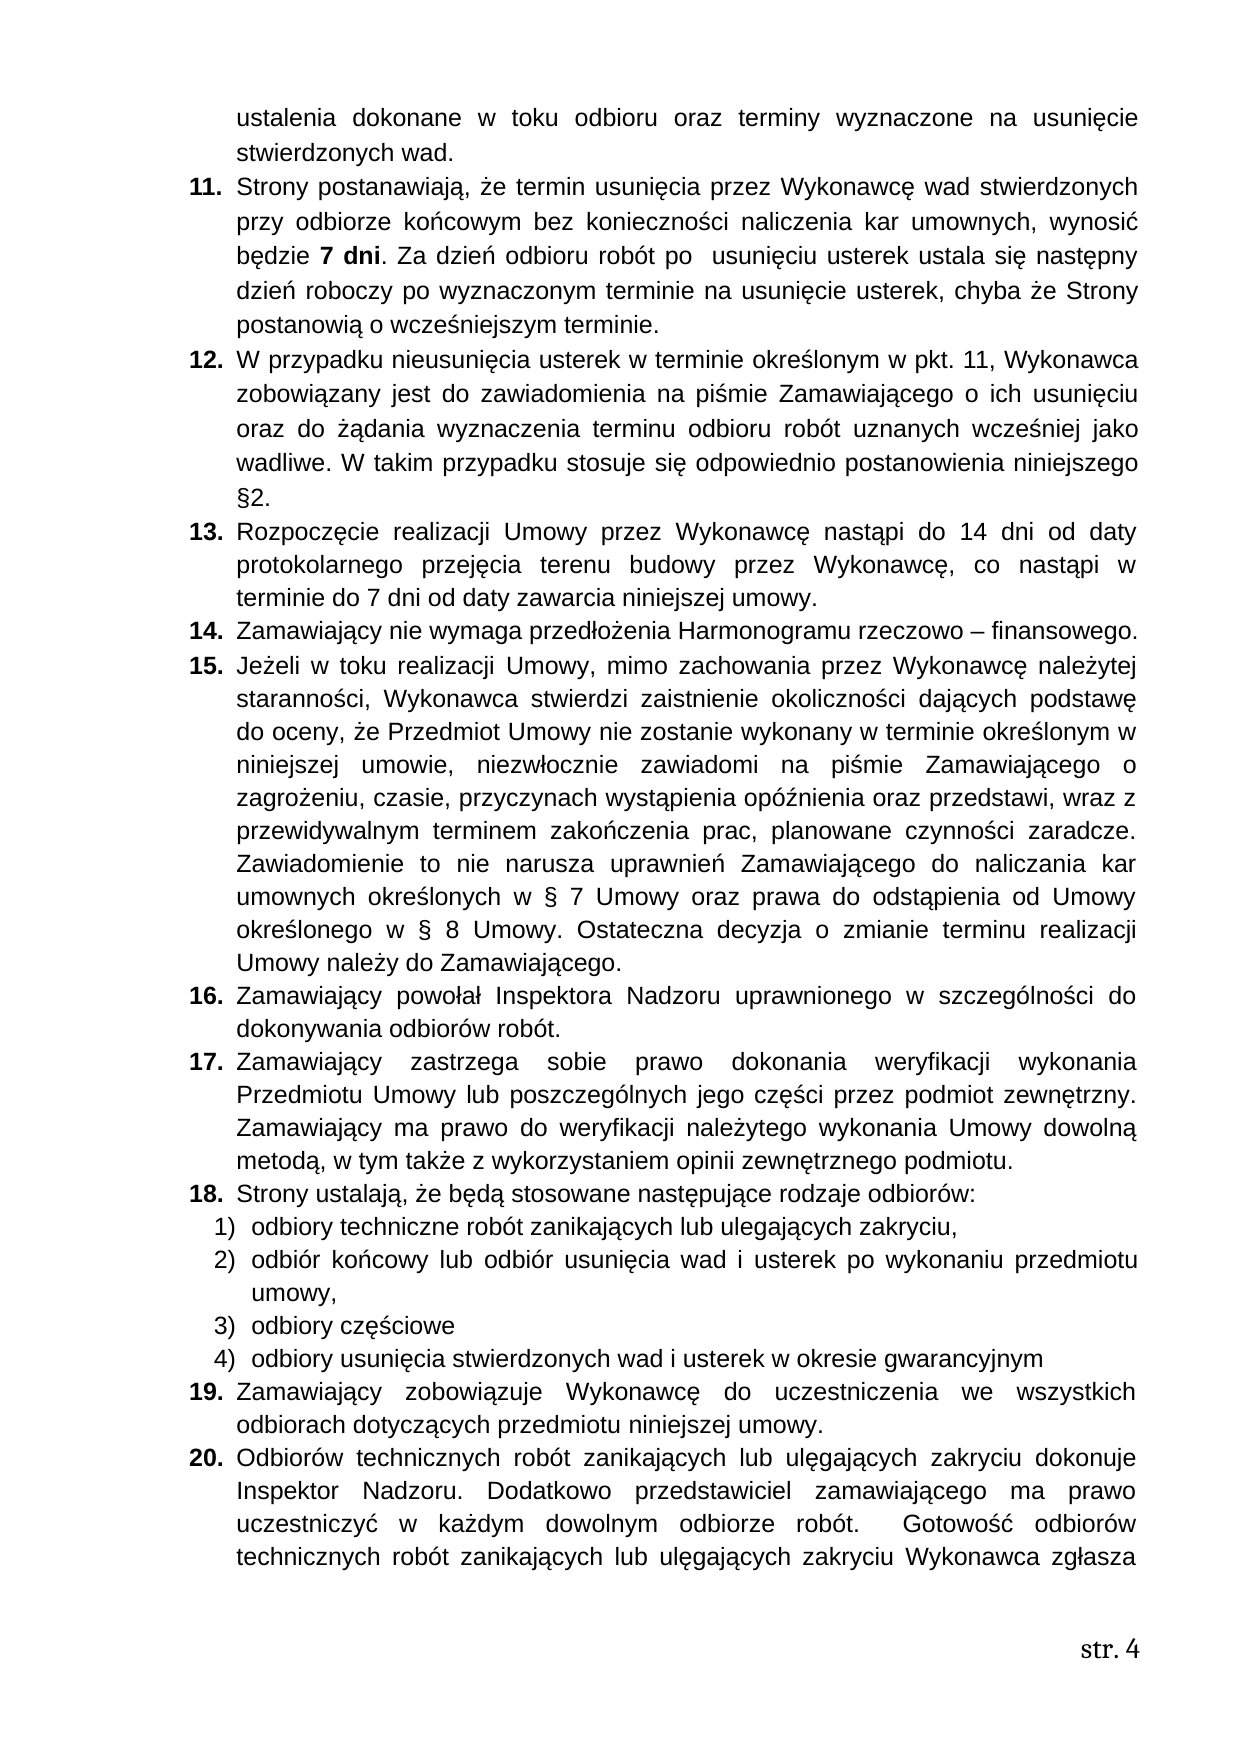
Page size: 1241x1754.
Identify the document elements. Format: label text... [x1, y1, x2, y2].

list Zamawiający zastrzega sobie prawo dokonania weryfikacji wykonania Przedmiotu Umowy lub poszczególnych jego części przez podmiot zewnętrzny. Zamawiający ma prawo do weryfikacji należytego wykonania Umowy dowolną metodą, w tym także z wykorzystaniem opinii zewnętrznego podmiotu. [189, 1047, 1138, 1175]
list Zamawiający powołał Inspektora Nadzoru uprawnionego w szczególności do dokonywania odbiorów robót. [189, 981, 1138, 1043]
list odbiory częściowe [213, 1311, 1140, 1340]
list odbiory techniczne robót zanikających lub ulegających zakryciu, [213, 1212, 1140, 1241]
list Strony ustalają, że będą stosowane następujące rodzaje odbiorów: [189, 1179, 1138, 1208]
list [189, 103, 1140, 167]
list Zamawiający zobowiązuje Wykonawcę do uczestniczenia we wszystkich odbiorach dotyczących przedmiotu niniejszej umowy. [189, 1377, 1137, 1439]
list Zamawiający nie wymaga przedłożenia Harmonogramu rzeczowo – finansowego. [189, 616, 1140, 645]
list Strony postanawiają, że termin usunięcia przez Wykonawcę wad stwierdzonych przy odbiorze końcowym bez konieczności naliczenia kar umownych, wynosić będzie 7 dni. Za dzień odbioru robót po usunięciu usterek ustala się następny dzień roboczy po wyznaczonym terminie na usunięcie usterek, chyba że Strony postanowią o wcześniejszym terminie. [189, 172, 1140, 339]
list Rozpoczęcie realizacji Umowy przez Wykonawcę nastąpi do 14 dni od daty protokolarnego przejęcia terenu budowy przez Wykonawcę, co nastąpi w terminie do 7 dni od daty zawarcia niniejszej umowy. [189, 517, 1138, 612]
list odbiory usunięcia stwierdzonych wad i usterek w okresie gwarancyjnym [213, 1344, 1140, 1373]
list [189, 1443, 1137, 1571]
list W przypadku nieusunięcia usterek w terminie określonym w pkt. 11, Wykonawca zobowiązany jest do zawiadomienia na piśmie Zamawiającego o ich usunięciu oraz do żądania wyznaczenia terminu odbioru robót uznanych wcześniej jako wadliwe. W takim przypadku stosuje się odpowiednio postanowienia niniejszego §2. [189, 345, 1140, 511]
list Jeżeli w toku realizacji Umowy, mimo zachowania przez Wykonawcę należytej staranności, Wykonawca stwierdzi zaistnienie okoliczności dających podstawę do oceny, że Przedmiot Umowy nie zostanie wykonany w terminie określonym w niniejszej umowie, niezwłocznie zawiadomi na piśmie Zamawiającego o zagrożeniu, czasie, przyczynach wystąpienia opóźnienia oraz przedstawi, wraz z przewidywalnym terminem zakończenia prac, planowane czynności zaradcze. Zawiadomienie to nie narusza uprawnień Zamawiającego do naliczania kar umownych określonych w § 7 Umowy oraz prawa do odstąpienia od Umowy określonego w § 8 Umowy. Ostateczna decyzja o zmianie terminu realizacji Umowy należy do Zamawiającego. [189, 651, 1138, 977]
list odbiór końcowy lub odbiór usunięcia wad i usterek po wykonaniu przedmiotu umowy, [213, 1245, 1140, 1307]
